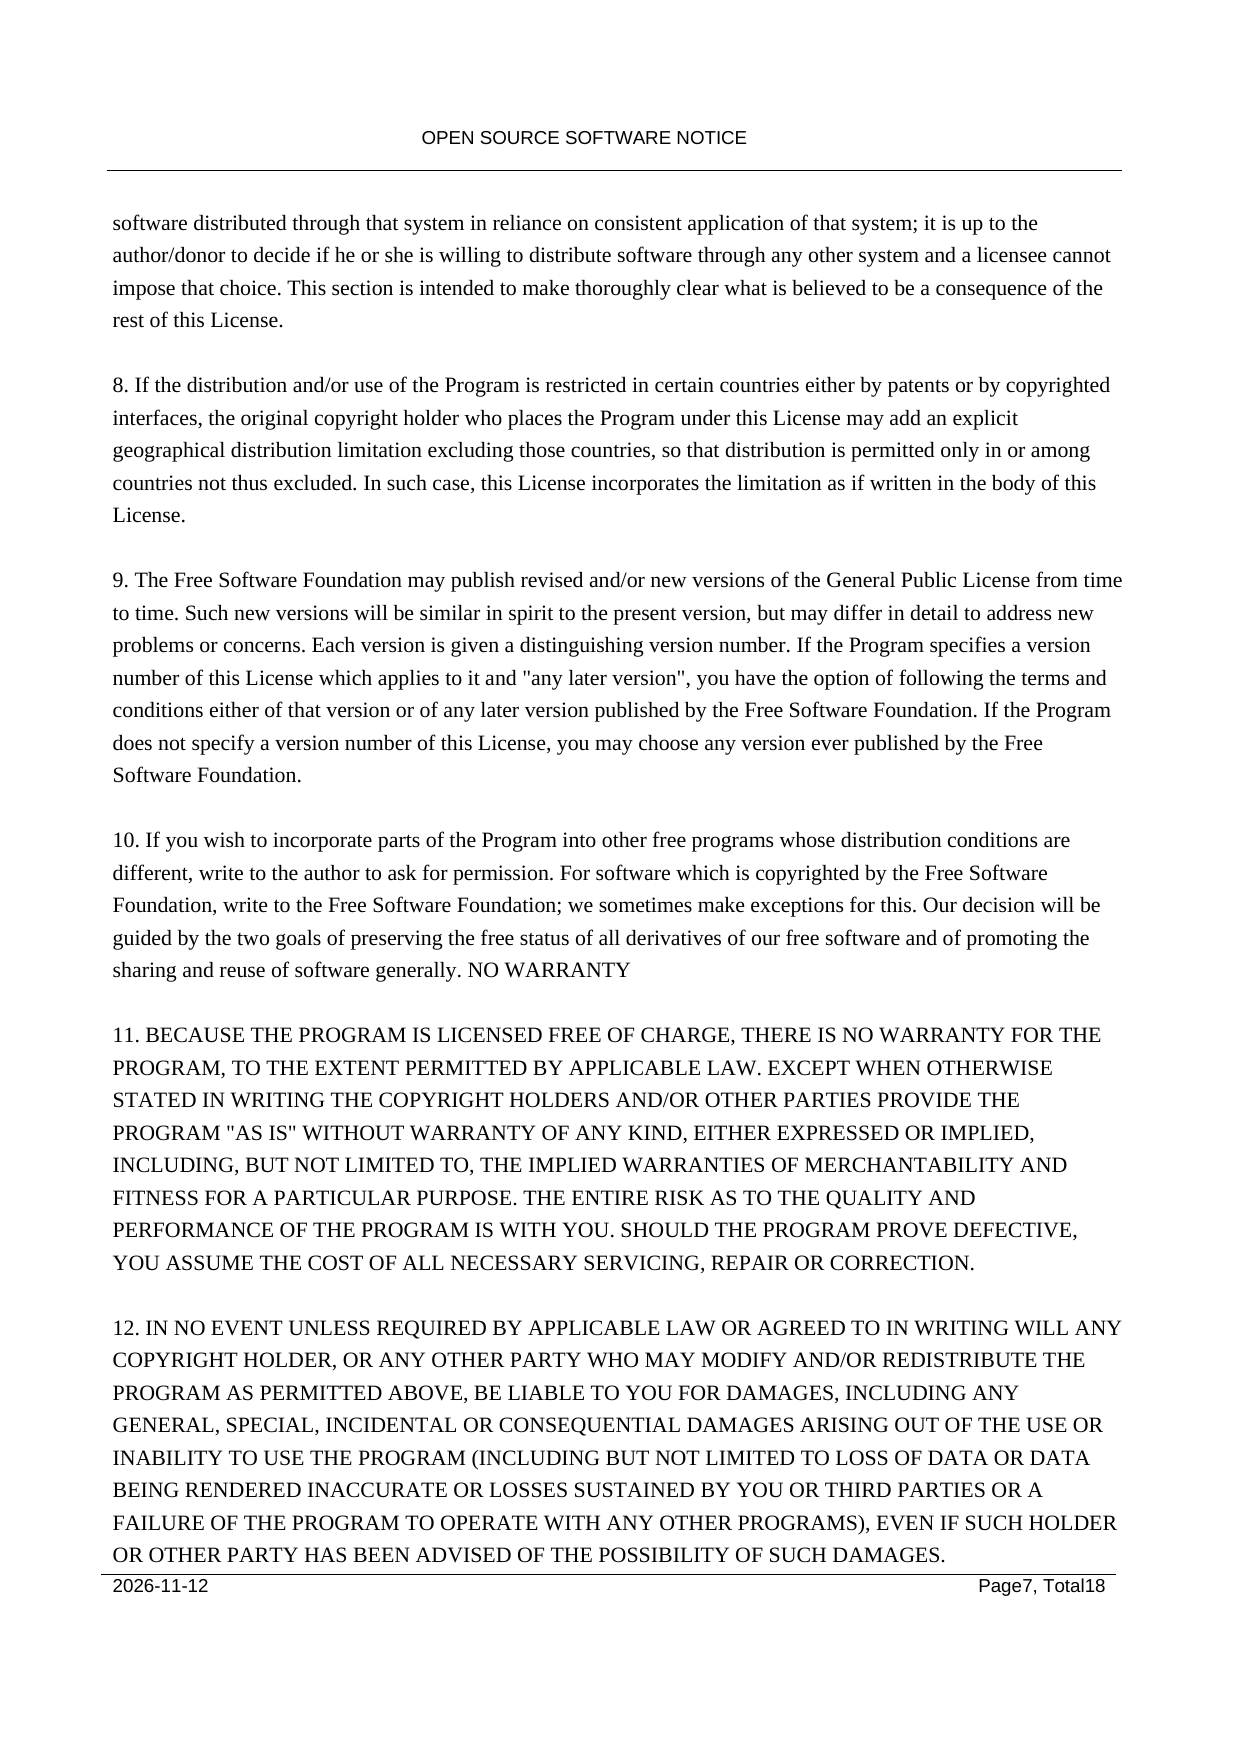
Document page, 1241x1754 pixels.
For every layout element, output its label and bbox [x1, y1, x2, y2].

text [112, 206, 1128, 1571]
